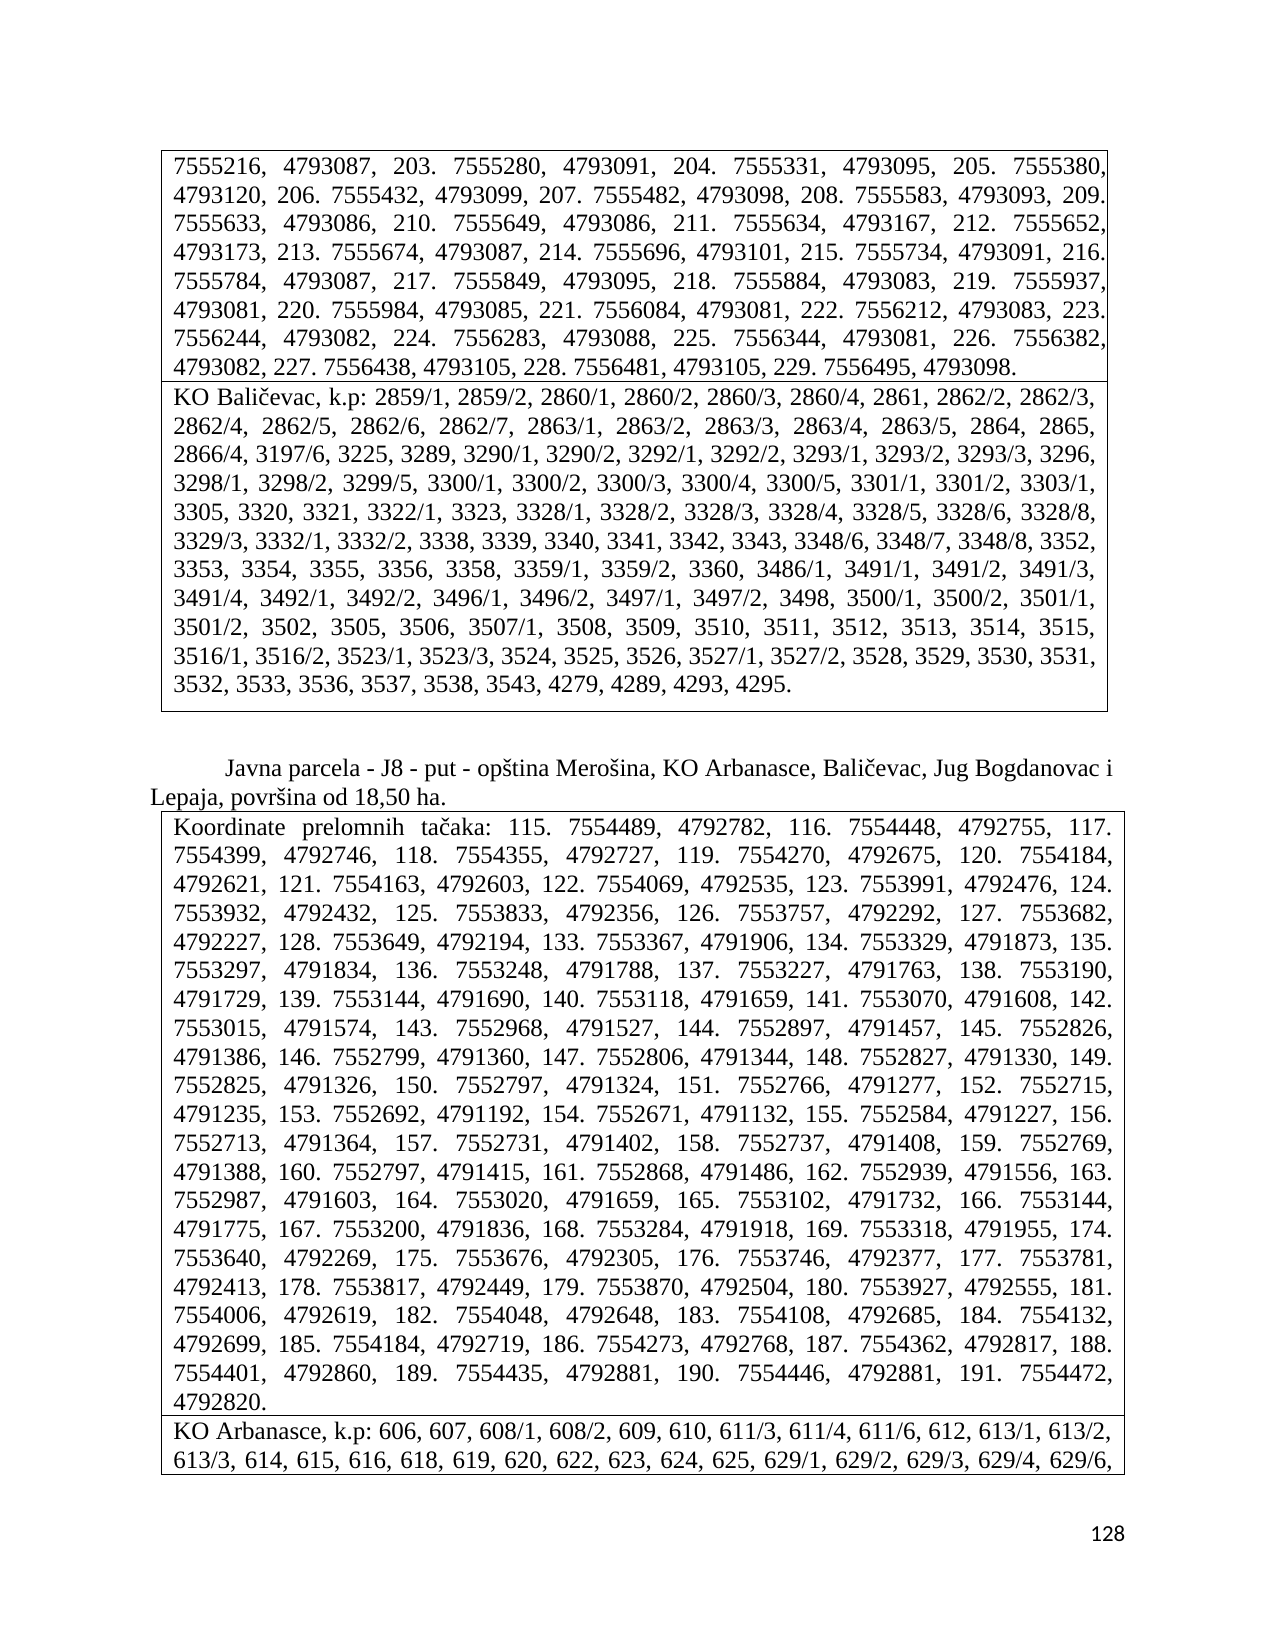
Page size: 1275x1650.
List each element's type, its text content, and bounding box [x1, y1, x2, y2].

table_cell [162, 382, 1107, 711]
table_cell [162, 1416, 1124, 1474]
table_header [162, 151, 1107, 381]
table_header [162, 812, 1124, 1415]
text Javna parcela - J8 - put - opština Merošina, KO Arbanasce, Baličevac, Jug Bogdanovac i Lepaja, površina od 18,50 ha. [150, 753, 1125, 811]
